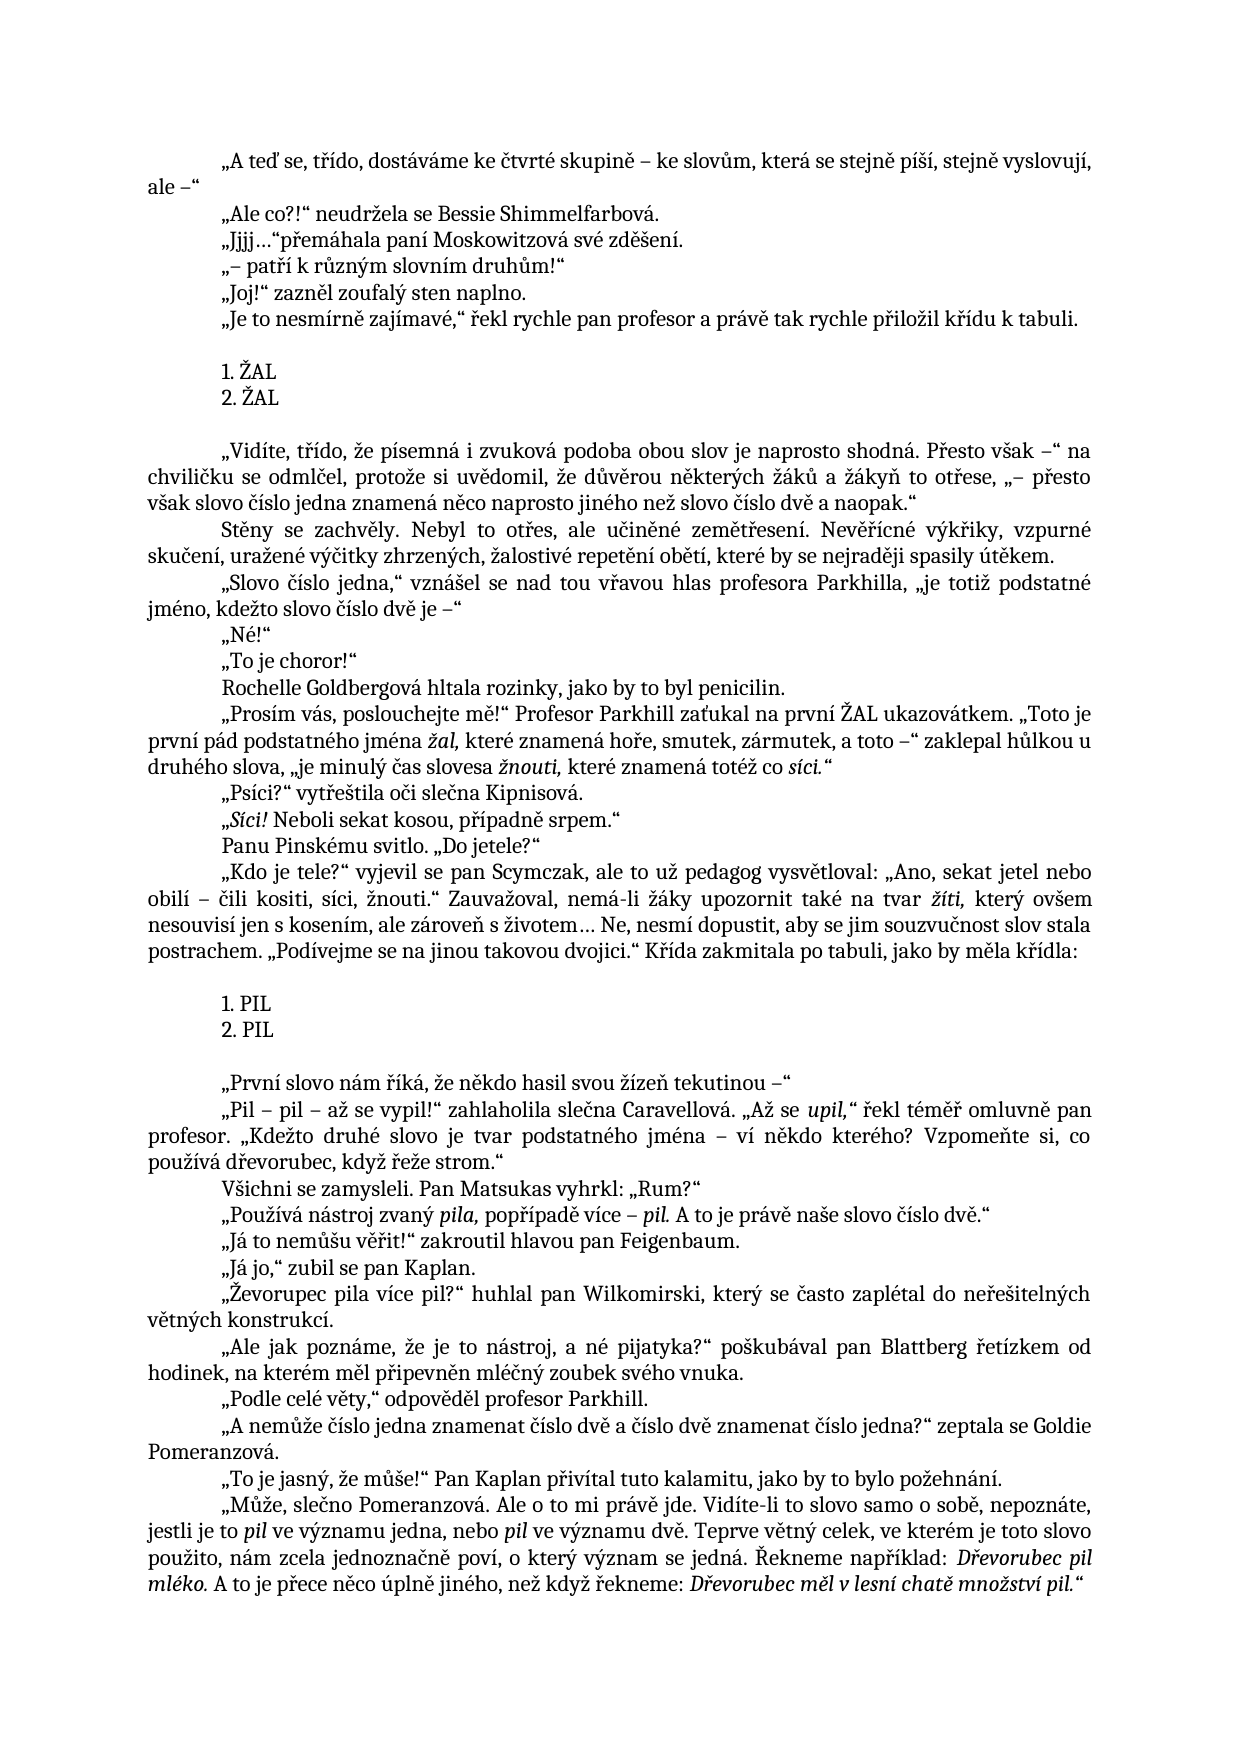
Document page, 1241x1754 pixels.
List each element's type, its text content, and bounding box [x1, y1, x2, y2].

text 2. PIL [148, 1017, 1093, 1044]
text „Psíci?“ vytřeštila oči slečna Kipnisová. [148, 780, 1093, 806]
text „Pil – pil – až se vypil!“ zahlaholila slečna Caravellová. „Až se upil,“ řekl téměř omluvně pan profesor. „Kdežto druhé slovo je tvar podstatného jména – ví někdo kterého? Vzpomeňte si, co používá dřevorubec, když řeže strom.“ [148, 1096, 1093, 1175]
text „A teď se, třído, dostáváme ke čtvrté skupině – ke slovům, která se stejně píší, stejně vyslovují, ale –“ [148, 148, 1093, 200]
text Panu Pinskému svitlo. „Do jetele?“ [148, 833, 1093, 859]
text „A nemůže číslo jedna znamenat číslo dvě a číslo dvě znamenat číslo jedna?“ zeptala se Goldie Pomeranzová. [148, 1413, 1093, 1465]
text „Je to nesmírně zajímavé,“ řekl rychle pan profesor a právě tak rychle přiložil křídu k tabuli. [148, 306, 1093, 332]
text 2. ŽAL [148, 385, 1093, 411]
text „Ale jak poznáme, že je to nástroj, a né pijatyka?“ poškubával pan Blattberg řetízkem od hodinek, na kterém měl připevněn mléčný zoubek svého vnuka. [148, 1333, 1093, 1386]
text „Já jo,“ zubil se pan Kaplan. [148, 1254, 1093, 1281]
text „Může, slečno Pomeranzová. Ale o to mi právě jde. Vidíte-li to slovo samo o sobě, nepoznáte, jestli je to pil ve významu jedna, nebo pil ve významu dvě. Teprve větný celek, ve kterém je toto slovo použito, nám zcela jednoznačně poví, o který význam se jedná. Řekneme například: Dřevorubec pil mléko. A to je přece něco úplně jiného, než když řekneme: Dřevorubec měl v lesní chatě množství pil.“ [148, 1492, 1093, 1597]
text Všichni se zamysleli. Pan Matsukas vyhrkl: „Rum?“ [148, 1175, 1093, 1202]
text „První slovo nám říká, že někdo hasil svou žízeň tekutinou –“ [148, 1070, 1093, 1096]
text 1. PIL [148, 991, 1093, 1017]
text „To je jasný, že můše!“ Pan Kaplan přivítal tuto kalamitu, jako by to bylo požehnání. [148, 1465, 1093, 1492]
text 1. ŽAL [148, 358, 1093, 385]
text „Joj!“ zazněl zoufalý sten naplno. [148, 279, 1093, 306]
text „Jjjj…“přemáhala paní Moskowitzová své zděšení. [148, 227, 1093, 253]
text „Ale co?!“ neudržela se Bessie Shimmelfarbová. [148, 200, 1093, 227]
text Rochelle Goldbergová hltala rozinky, jako by to byl penicilin. [148, 675, 1093, 701]
text „Síci! Neboli sekat kosou, případně srpem.“ [148, 806, 1093, 833]
text „Kdo je tele?“ vyjevil se pan Scymczak, ale to už pedagog vysvětloval: „Ano, sekat jetel nebo obilí – čili kositi, síci, žnouti.“ Zauvažoval, nemá-li žáky upozornit také na tvar žíti, který ovšem nesouvisí jen s kosením, ale zároveň s životem… Ne, nesmí dopustit, aby se jim souzvučnost slov stala postrachem. „Podívejme se na jinou takovou dvojici.“ Křída zakmitala po tabuli, jako by měla křídla: [148, 859, 1093, 964]
text „– patří k různým slovním druhům!“ [148, 253, 1093, 279]
text „Já to nemůšu věřit!“ zakroutil hlavou pan Feigenbaum. [148, 1228, 1093, 1254]
text „Slovo číslo jedna,“ vznášel se nad tou vřavou hlas profesora Parkhilla, „je totiž podstatné jméno, kdežto slovo číslo dvě je –“ [148, 569, 1093, 622]
text Stěny se zachvěly. Nebyl to otřes, ale učiněné zemětřesení. Nevěřícné výkřiky, vzpurné skučení, uražené výčitky zhrzených, žalostivé repetění obětí, které by se nejraději spasily útěkem. [148, 517, 1093, 569]
text „Vidíte, třído, že písemná i zvuková podoba obou slov je naprosto shodná. Přesto však –“ na chviličku se odmlčel, protože si uvědomil, že důvěrou některých žáků a žákyň to otřese, „– přesto však slovo číslo jedna znamená něco naprosto jiného než slovo číslo dvě a naopak.“ [148, 437, 1093, 517]
text „To je choror!“ [148, 648, 1093, 675]
text „Podle celé věty,“ odpověděl profesor Parkhill. [148, 1386, 1093, 1413]
text „Né!“ [148, 622, 1093, 648]
text „Používá nástroj zvaný pila, popřípadě více – pil. A to je právě naše slovo číslo dvě.“ [148, 1202, 1093, 1228]
text „Ževorupec pila více pil?“ huhlal pan Wilkomirski, který se často zaplétal do neřešitelných větných konstrukcí. [148, 1281, 1093, 1333]
text „Prosím vás, poslouchejte mě!“ Profesor Parkhill zaťukal na první ŽAL ukazovátkem. „Toto je první pád podstatného jména žal, které znamená hoře, smutek, zármutek, a toto –“ zaklepal hůlkou u druhého slova, „je minulý čas slovesa žnouti, které znamená totéž co síci.“ [148, 701, 1093, 780]
